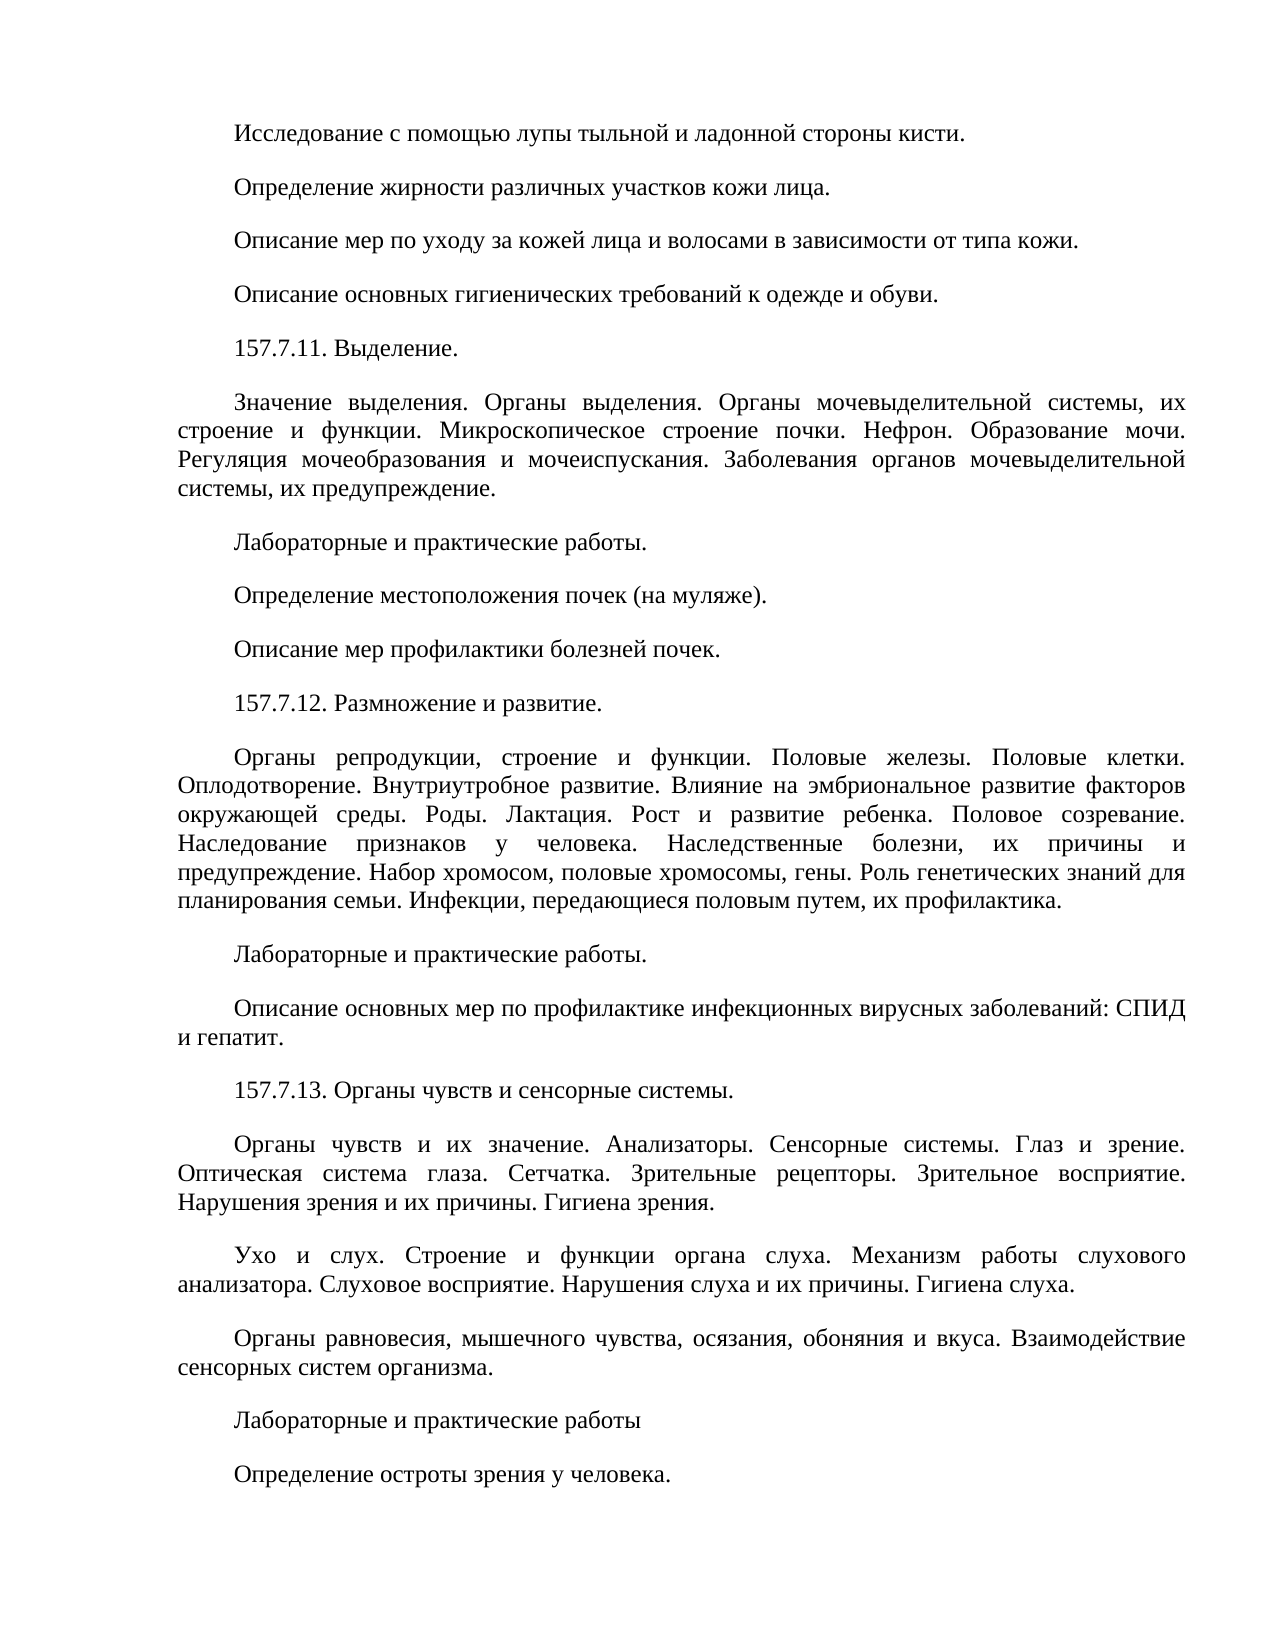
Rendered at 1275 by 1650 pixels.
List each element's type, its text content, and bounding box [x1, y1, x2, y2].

text Органы репродукции, строение и функции. Половые железы. Половые клетки. Оплодотворение. Внутриутробное развитие. Влияние на эмбриональное развитие факторов окружающей среды. Роды. Лактация. Рост и развитие ребенка. Половое созревание. Наследование признаков у человека. Наследственные болезни, их причины и предупреждение. Набор хромосом, половые хромосомы, гены. Роль генетических знаний для планирования семьи. Инфекции, передающиеся половым путем, их профилактика. [177, 742, 1186, 914]
text 157.7.12. Размножение и развитие. [177, 688, 1186, 717]
text Органы чувств и их значение. Анализаторы. Сенсорные системы. Глаз и зрение. Оптическая система глаза. Сетчатка. Зрительные рецепторы. Зрительное восприятие. Нарушения зрения и их причины. Гигиена зрения. [177, 1129, 1186, 1216]
text 157.7.13. Органы чувств и сенсорные системы. [177, 1076, 1186, 1104]
text Органы равновесия, мышечного чувства, осязания, обоняния и вкуса. Взаимодействие сенсорных систем организма. [177, 1323, 1186, 1381]
text 157.7.11. Выделение. [177, 333, 1186, 362]
text Описание основных гигиенических требований к одежде и обуви. [177, 279, 1186, 308]
text Описание основных мер по профилактике инфекционных вирусных заболеваний: СПИД и гепатит. [177, 993, 1186, 1051]
text Определение местоположения почек (на муляже). [177, 581, 1186, 609]
text Определение остроты зрения у человека. [177, 1459, 1186, 1488]
text Описание мер профилактики болезней почек. [177, 634, 1186, 663]
text Лабораторные и практические работы. [177, 527, 1186, 556]
text Лабораторные и практические работы. [177, 939, 1186, 968]
text Лабораторные и практические работы [177, 1406, 1186, 1434]
text Значение выделения. Органы выделения. Органы мочевыделительной системы, их строение и функции. Микроскопическое строение почки. Нефрон. Образование мочи. Регуляция мочеобразования и мочеиспускания. Заболевания органов мочевыделительной системы, их предупреждение. [177, 387, 1186, 502]
text Ухо и слух. Строение и функции органа слуха. Механизм работы слухового анализатора. Слуховое восприятие. Нарушения слуха и их причины. Гигиена слуха. [177, 1241, 1186, 1298]
text Описание мер по уходу за кожей лица и волосами в зависимости от типа кожи. [177, 226, 1186, 254]
text Определение жирности различных участков кожи лица. [177, 172, 1186, 201]
text Исследование с помощью лупы тыльной и ладонной стороны кисти. [177, 118, 1186, 147]
